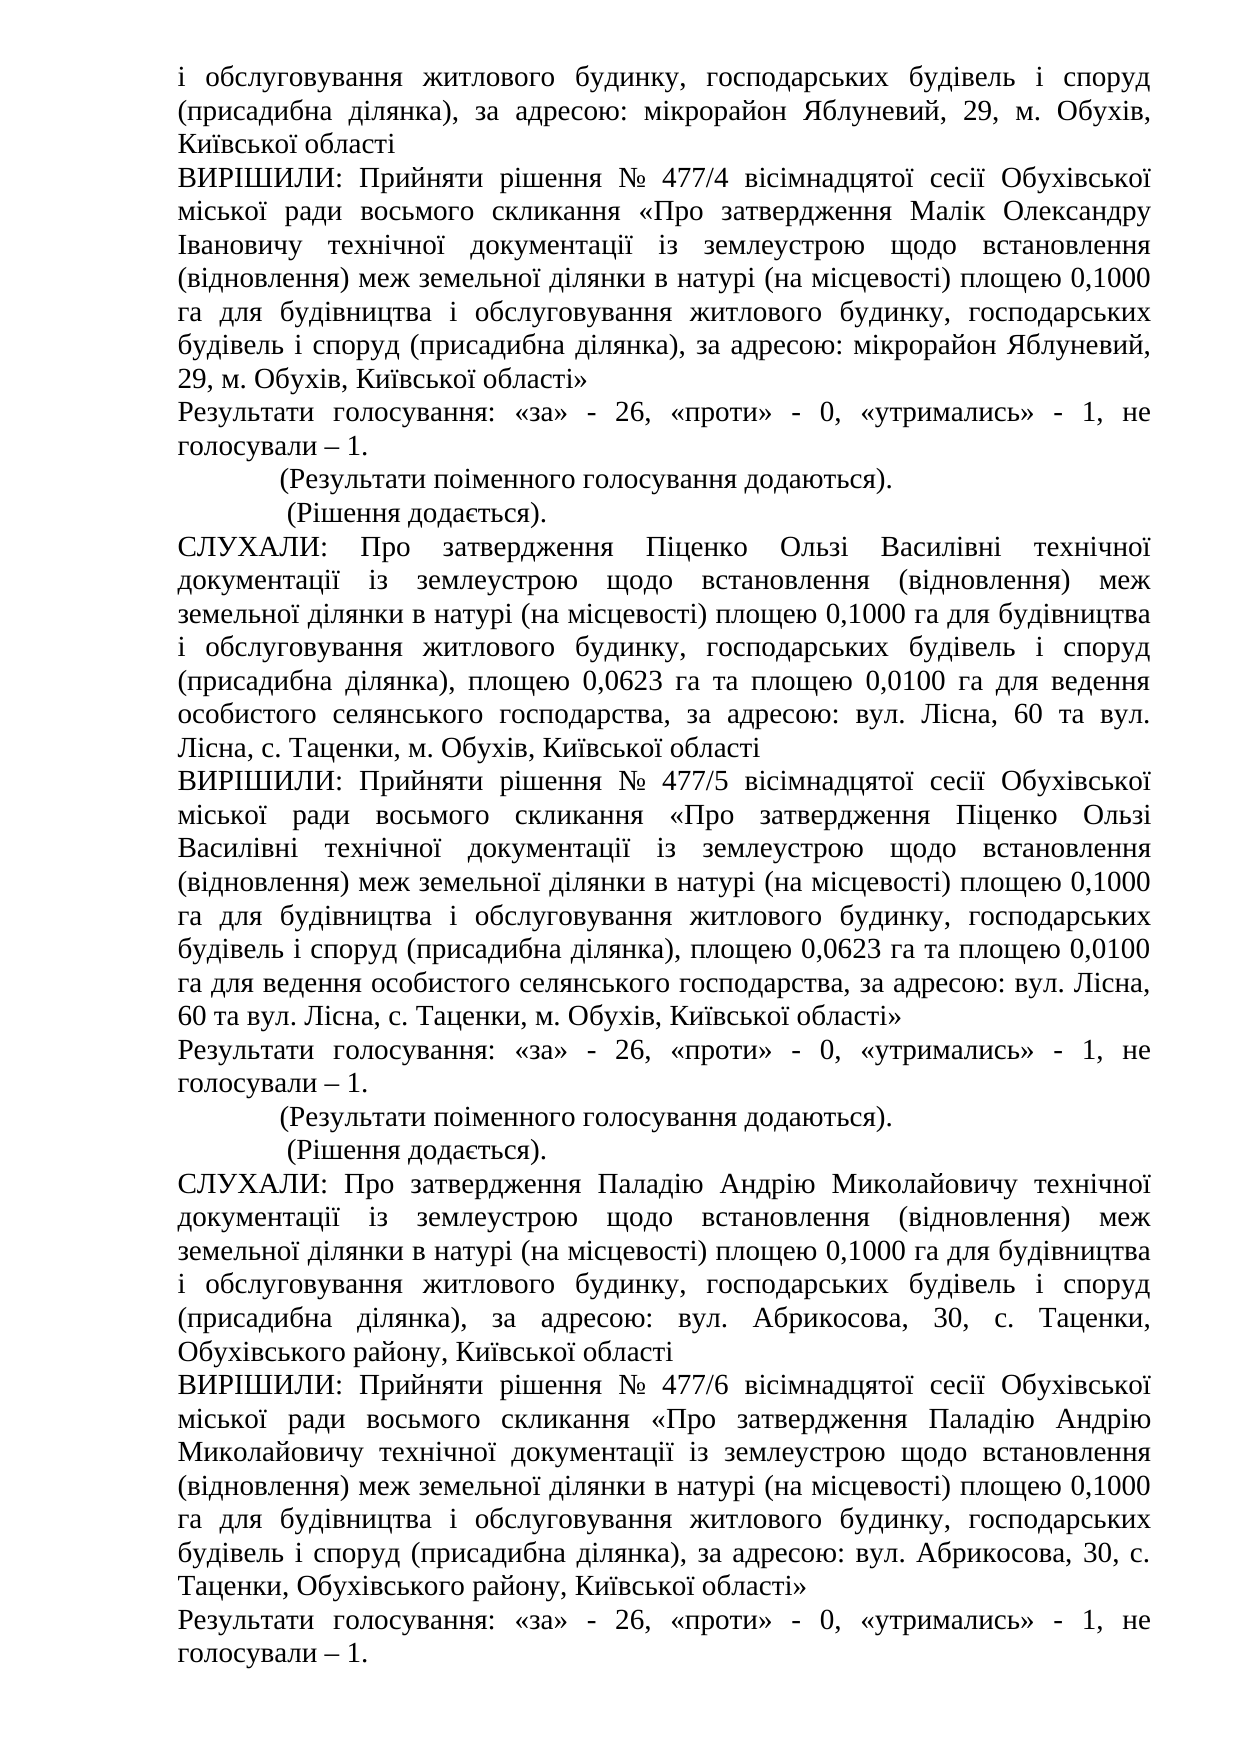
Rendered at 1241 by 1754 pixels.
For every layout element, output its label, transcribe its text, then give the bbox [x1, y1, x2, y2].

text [177, 59, 1152, 160]
text ВИРІШИЛИ: Прийняти рішення № 477/5 вісімнадцятої сесії Обухівської міської ради восьмого скликання «Про затвердження Піценко Ользі Василівні технічної документації із землеустрою щодо встановлення (відновлення) меж земельної ділянки в натурі (на місцевості) площею 0,1000 га для будівництва і обслуговування житлового будинку, господарських будівель і споруд (присадибна ділянка), площею 0,0623 га та площею 0,0100 га для ведення особистого селянського господарства, за адресою: вул. Лісна, 60 та вул. Лісна, с. Таценки, м. Обухів, Київської області» [177, 763, 1152, 1032]
subtitle (Рішення додається). [177, 1132, 1152, 1166]
subtitle Результати голосування: «за» - 26, «проти» - 0, «утримались» - 1, не голосували – 1. [177, 1602, 1152, 1669]
text ВИРІШИЛИ: Прийняти рішення № 477/6 вісімнадцятої сесії Обухівської міської ради восьмого скликання «Про затвердження Паладію Андрію Миколайовичу технічної документації із землеустрою щодо встановлення (відновлення) меж земельної ділянки в натурі (на місцевості) площею 0,1000 га для будівництва і обслуговування житлового будинку, господарських будівель і споруд (присадибна ділянка), за адресою: вул. Абрикосова, 30, с. Таценки, Обухівського району, Київської області» [177, 1367, 1152, 1602]
text ВИРІШИЛИ: Прийняти рішення № 477/4 вісімнадцятої сесії Обухівської міської ради восьмого скликання «Про затвердження Малік Олександру Івановичу технічної документації із землеустрою щодо встановлення (відновлення) меж земельної ділянки в натурі (на місцевості) площею 0,1000 га для будівництва і обслуговування житлового будинку, господарських будівель і споруд (присадибна ділянка), за адресою: мікрорайон Яблуневий, 29, м. Обухів, Київської області» [177, 160, 1152, 394]
subtitle (Результати поіменного голосування додаються). [177, 1099, 1152, 1132]
subtitle (Рішення додається). [177, 495, 1152, 529]
text СЛУХАЛИ: Про затвердження Паладію Андрію Миколайовичу технічної документації із землеустрою щодо встановлення (відновлення) меж земельної ділянки в натурі (на місцевості) площею 0,1000 га для будівництва і обслуговування житлового будинку, господарських будівель і споруд (присадибна ділянка), за адресою: вул. Абрикосова, 30, с. Таценки, Обухівського району, Київської області [177, 1166, 1152, 1367]
subtitle Результати голосування: «за» - 26, «проти» - 0, «утримались» - 1, не голосували – 1. [177, 1032, 1152, 1099]
subtitle (Результати поіменного голосування додаються). [177, 462, 1152, 495]
text СЛУХАЛИ: Про затвердження Піценко Ользі Василівні технічної документації із землеустрою щодо встановлення (відновлення) меж земельної ділянки в натурі (на місцевості) площею 0,1000 га для будівництва і обслуговування житлового будинку, господарських будівель і споруд (присадибна ділянка), площею 0,0623 га та площею 0,0100 га для ведення особистого селянського господарства, за адресою: вул. Лісна, 60 та вул. Лісна, с. Таценки, м. Обухів, Київської області [177, 529, 1152, 763]
subtitle Результати голосування: «за» - 26, «проти» - 0, «утримались» - 1, не голосували – 1. [177, 394, 1152, 462]
